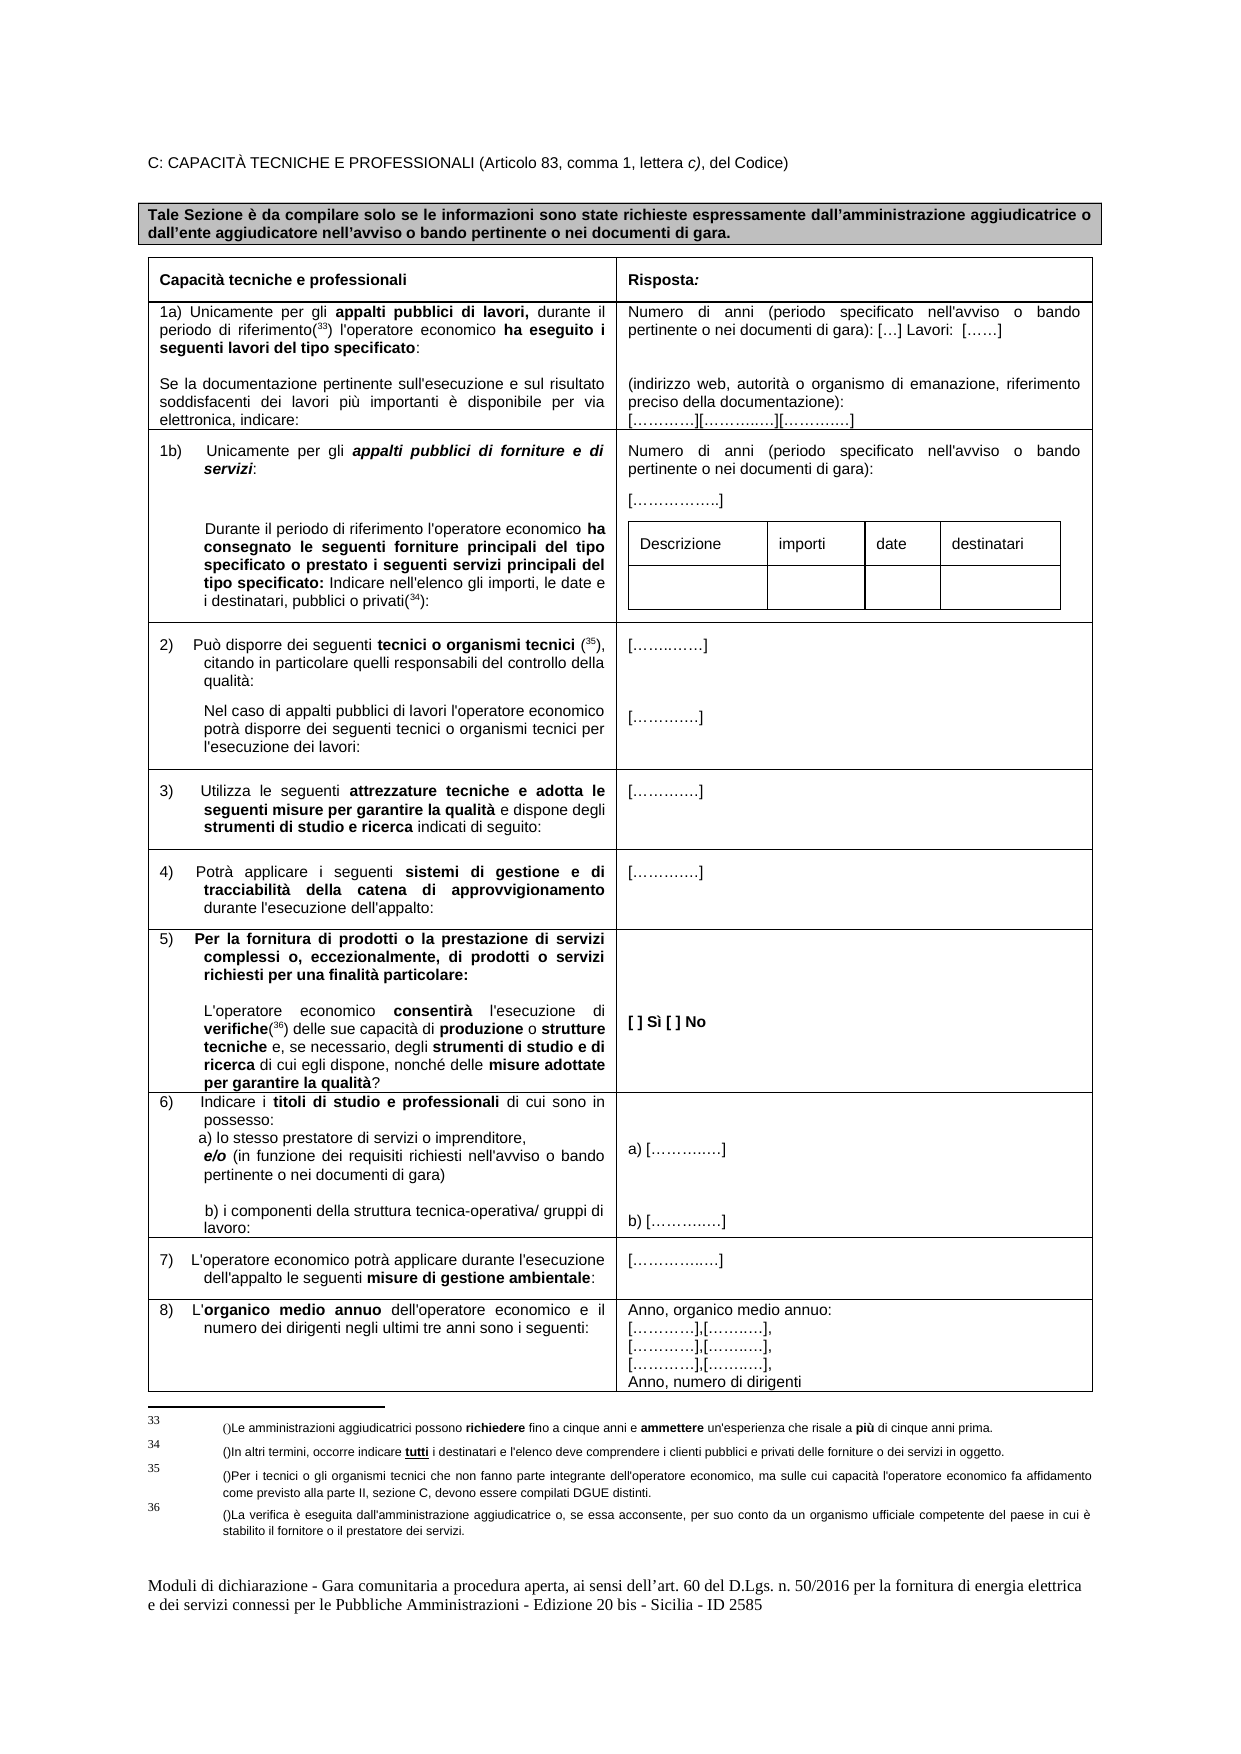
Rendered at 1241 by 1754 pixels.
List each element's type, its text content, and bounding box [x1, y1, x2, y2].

text Tale Sezione è da compilare solo se le informazioni sono state richieste espressamente dall’amministrazione aggiudicatrice o dall’ente aggiudicatore nell’avviso o bando pertinente o nei documenti di gara. [139, 204, 1101, 244]
table_cell […………..…] [617, 1238, 1092, 1299]
table_cell Numero di anni (periodo specificato nell'avviso o bando pertinente o nei documenti di gara): […] Lavori: [……] (indirizzo web, autorità o organismo di emanazione, riferimento preciso della documentazione): […………][………..…][……….…] [617, 303, 1092, 428]
table_cell [ ] Sì [ ] No [617, 930, 1092, 1092]
title C: Capacità tecniche e professionali (Articolo 83, comma 1, lettera c), del Codice) [148, 154, 1093, 172]
table_cell 1b) Unicamente per gli appalti pubblici di forniture e di servizi: Durante il periodo di riferimento l'operatore economico ha consegnato le seguenti forniture principali del tipo specificato o prestato i seguenti servizi principali del tipo specificato: Indicare nell'elenco gli importi, le date e i destinatari, pubblici o privati(): [149, 430, 616, 622]
table_cell 7) L'operatore economico potrà applicare durante l'esecuzione dell'appalto le seguenti misure di gestione ambientale: [149, 1238, 616, 1299]
table_cell Numero di anni (periodo specificato nell'avviso o bando pertinente o nei documenti di gara): [……………..] [617, 430, 1092, 622]
table_cell 2) Può disporre dei seguenti tecnici o organismi tecnici (), citando in particolare quelli responsabili del controllo della qualità: Nel caso di appalti pubblici di lavori l'operatore economico potrà disporre dei seguenti tecnici o organismi tecnici per l'esecuzione dei lavori: [149, 623, 616, 769]
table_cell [149, 1300, 616, 1391]
table_cell [……..……] [……….…] [617, 623, 1092, 769]
table_header Capacità tecniche e professionali [149, 258, 616, 301]
table_cell [……….…] [617, 850, 1092, 929]
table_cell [617, 1300, 1092, 1391]
table_cell 4) Potrà applicare i seguenti sistemi di gestione e di tracciabilità della catena di approvvigionamento durante l'esecuzione dell'appalto: [149, 850, 616, 929]
table_cell [……….…] [617, 770, 1092, 849]
table_cell 5) Per la fornitura di prodotti o la prestazione di servizi complessi o, eccezionalmente, di prodotti o servizi richiesti per una finalità particolare: L'operatore economico consentirà l'esecuzione di verifiche() delle sue capacità di produzione o strutture tecniche e, se necessario, degli strumenti di studio e di ricerca di cui egli dispone, nonché delle misure adottate per garantire la qualità? [149, 930, 616, 1092]
table_cell 1a) Unicamente per gli appalti pubblici di lavori, durante il periodo di riferimento() l'operatore economico ha eseguito i seguenti lavori del tipo specificato: Se la documentazione pertinente sull'esecuzione e sul risultato soddisfacenti dei lavori più importanti è disponibile per via elettronica, indicare: [149, 303, 616, 428]
table_header Risposta: [617, 258, 1092, 301]
table_cell 6) Indicare i titoli di studio e professionali di cui sono in possesso: a) lo stesso prestatore di servizi o imprenditore, e/o (in funzione dei requisiti richiesti nell'avviso o bando pertinente o nei documenti di gara) b) i componenti della struttura tecnica-operativa/ gruppi di lavoro: [149, 1093, 616, 1237]
table_cell a) [………..…] b) [………..…] [617, 1093, 1092, 1237]
table_cell 3) Utilizza le seguenti attrezzature tecniche e adotta le seguenti misure per garantire la qualità e dispone degli strumenti di studio e ricerca indicati di seguito: [149, 770, 616, 849]
